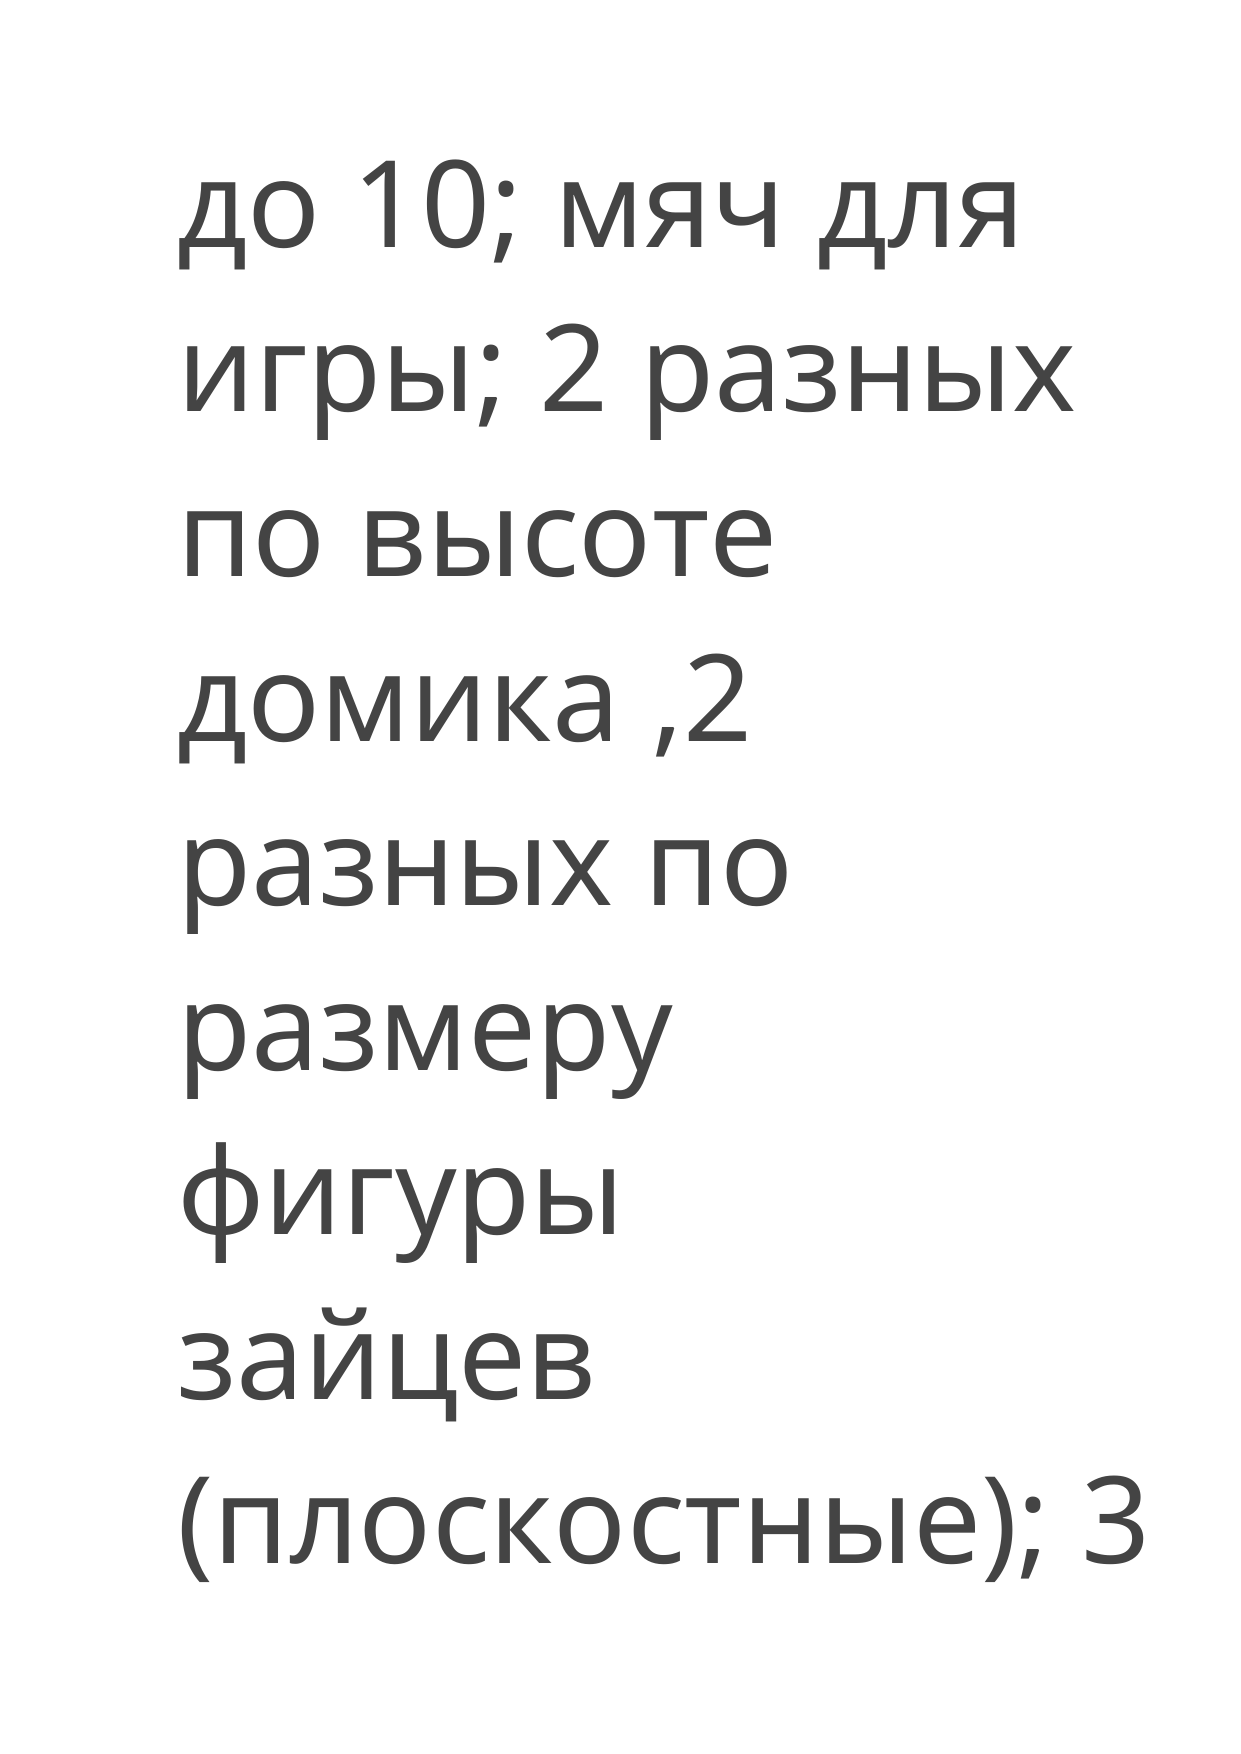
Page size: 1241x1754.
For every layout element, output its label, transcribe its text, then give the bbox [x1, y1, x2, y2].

text до 10; мяч для игры; 2 разных по высоте домика ,2 разных по размеру фигуры [177, 118, 1152, 1270]
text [177, 1270, 1152, 1599]
